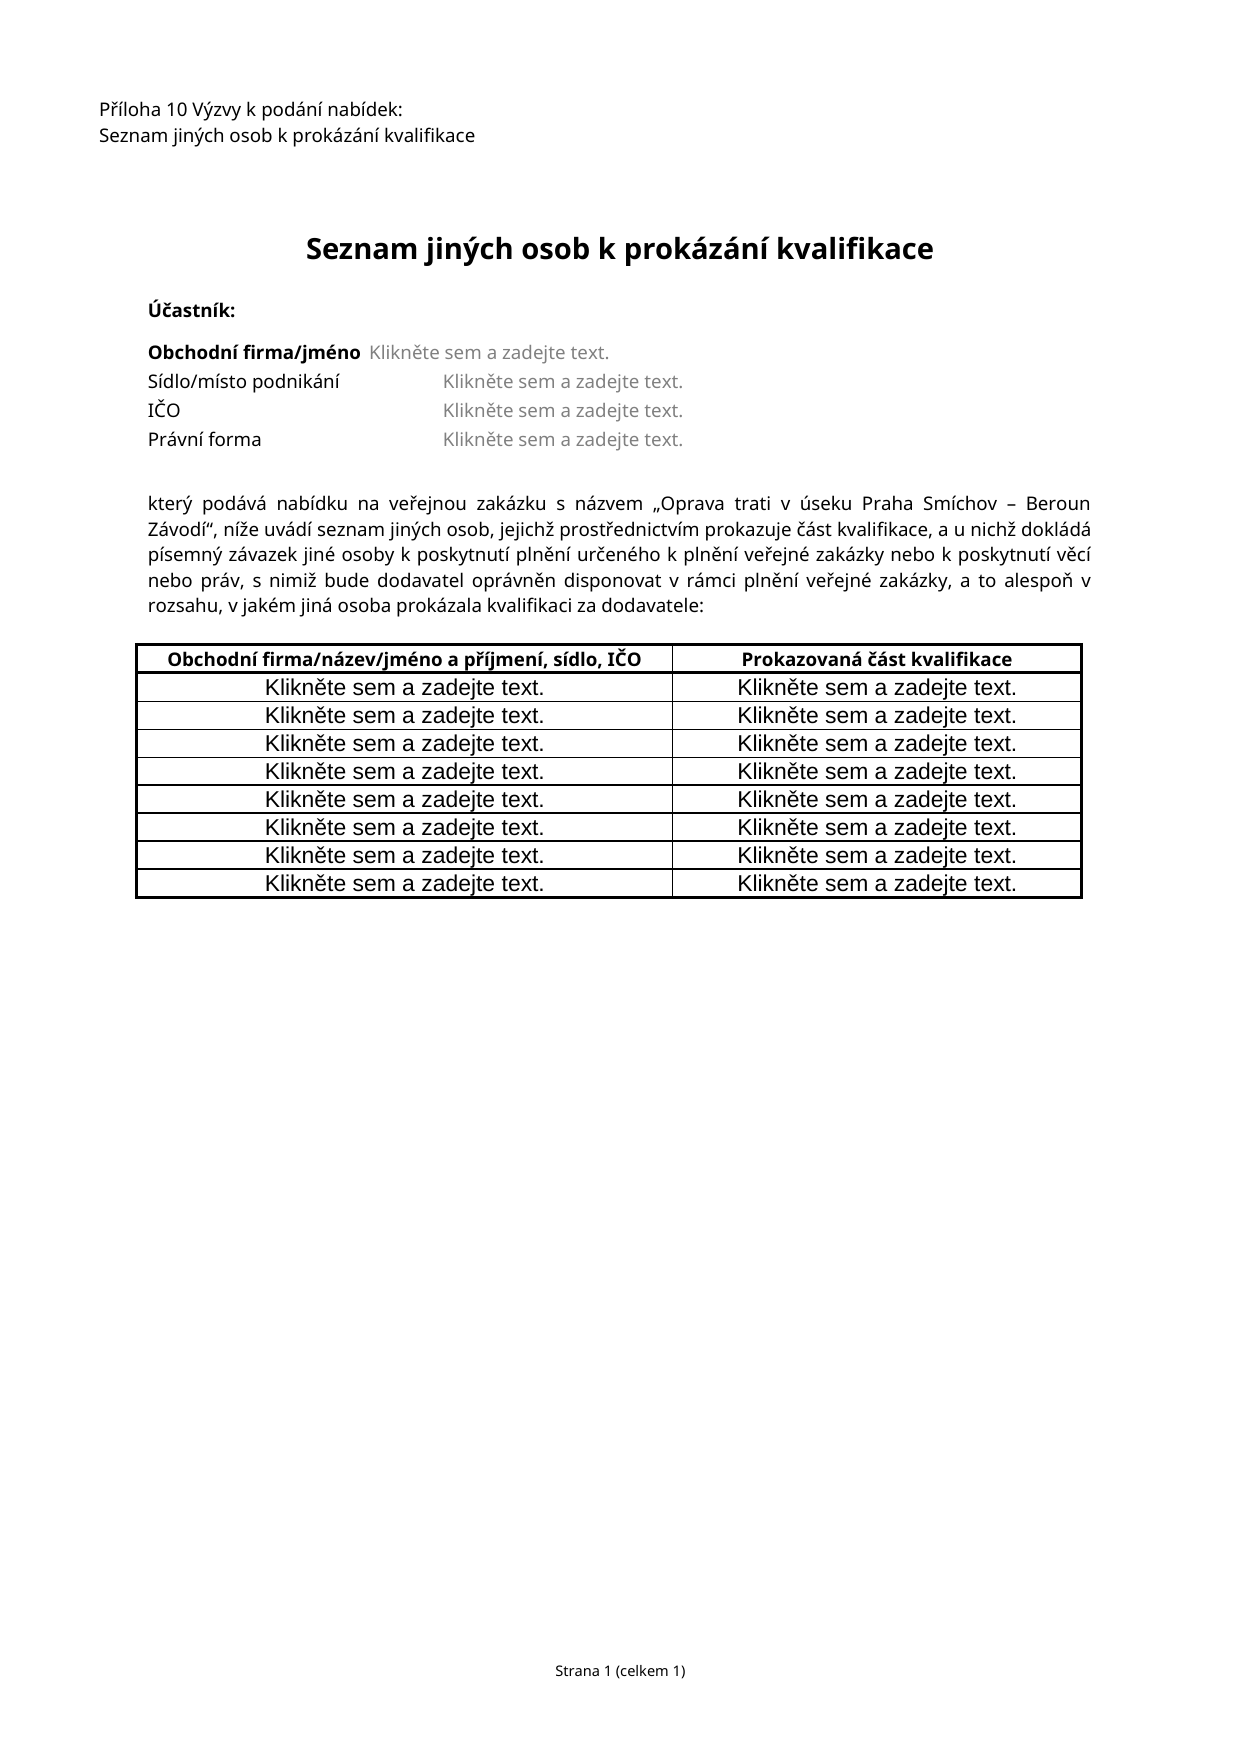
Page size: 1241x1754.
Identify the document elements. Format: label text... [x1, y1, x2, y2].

text Právní forma [148, 423, 1093, 452]
text Obchodní firma/jméno [148, 336, 1093, 365]
table_header Prokazovaná část kvalifikace [673, 646, 1080, 671]
text který podává nabídku na veřejnou zakázku s názvem „Oprava trati v úseku Praha Smíchov – Beroun Závodí“, níže uvádí seznam jiných osob, jejichž prostřednictvím prokazuje část kvalifikace, a u nichž dokládá písemný závazek jiné osoby k poskytnutí plnění určeného k plnění veřejné zakázky nebo k poskytnutí věcí nebo práv, s nimiž bude dodavatel oprávněn disponovat v rámci plnění veřejné zakázky, a to alespoň v rozsahu, v jakém jiná osoba prokázala kvalifikaci za dodavatele: [148, 490, 1093, 618]
title Seznam jiných osob k prokázání kvalifikace [148, 228, 1093, 268]
text IČO [148, 394, 1093, 423]
table_header Obchodní firma/název/jméno a příjmení, sídlo, IČO [138, 646, 672, 671]
text Sídlo/místo podnikání [148, 365, 1093, 394]
text Účastník: [148, 293, 1093, 324]
